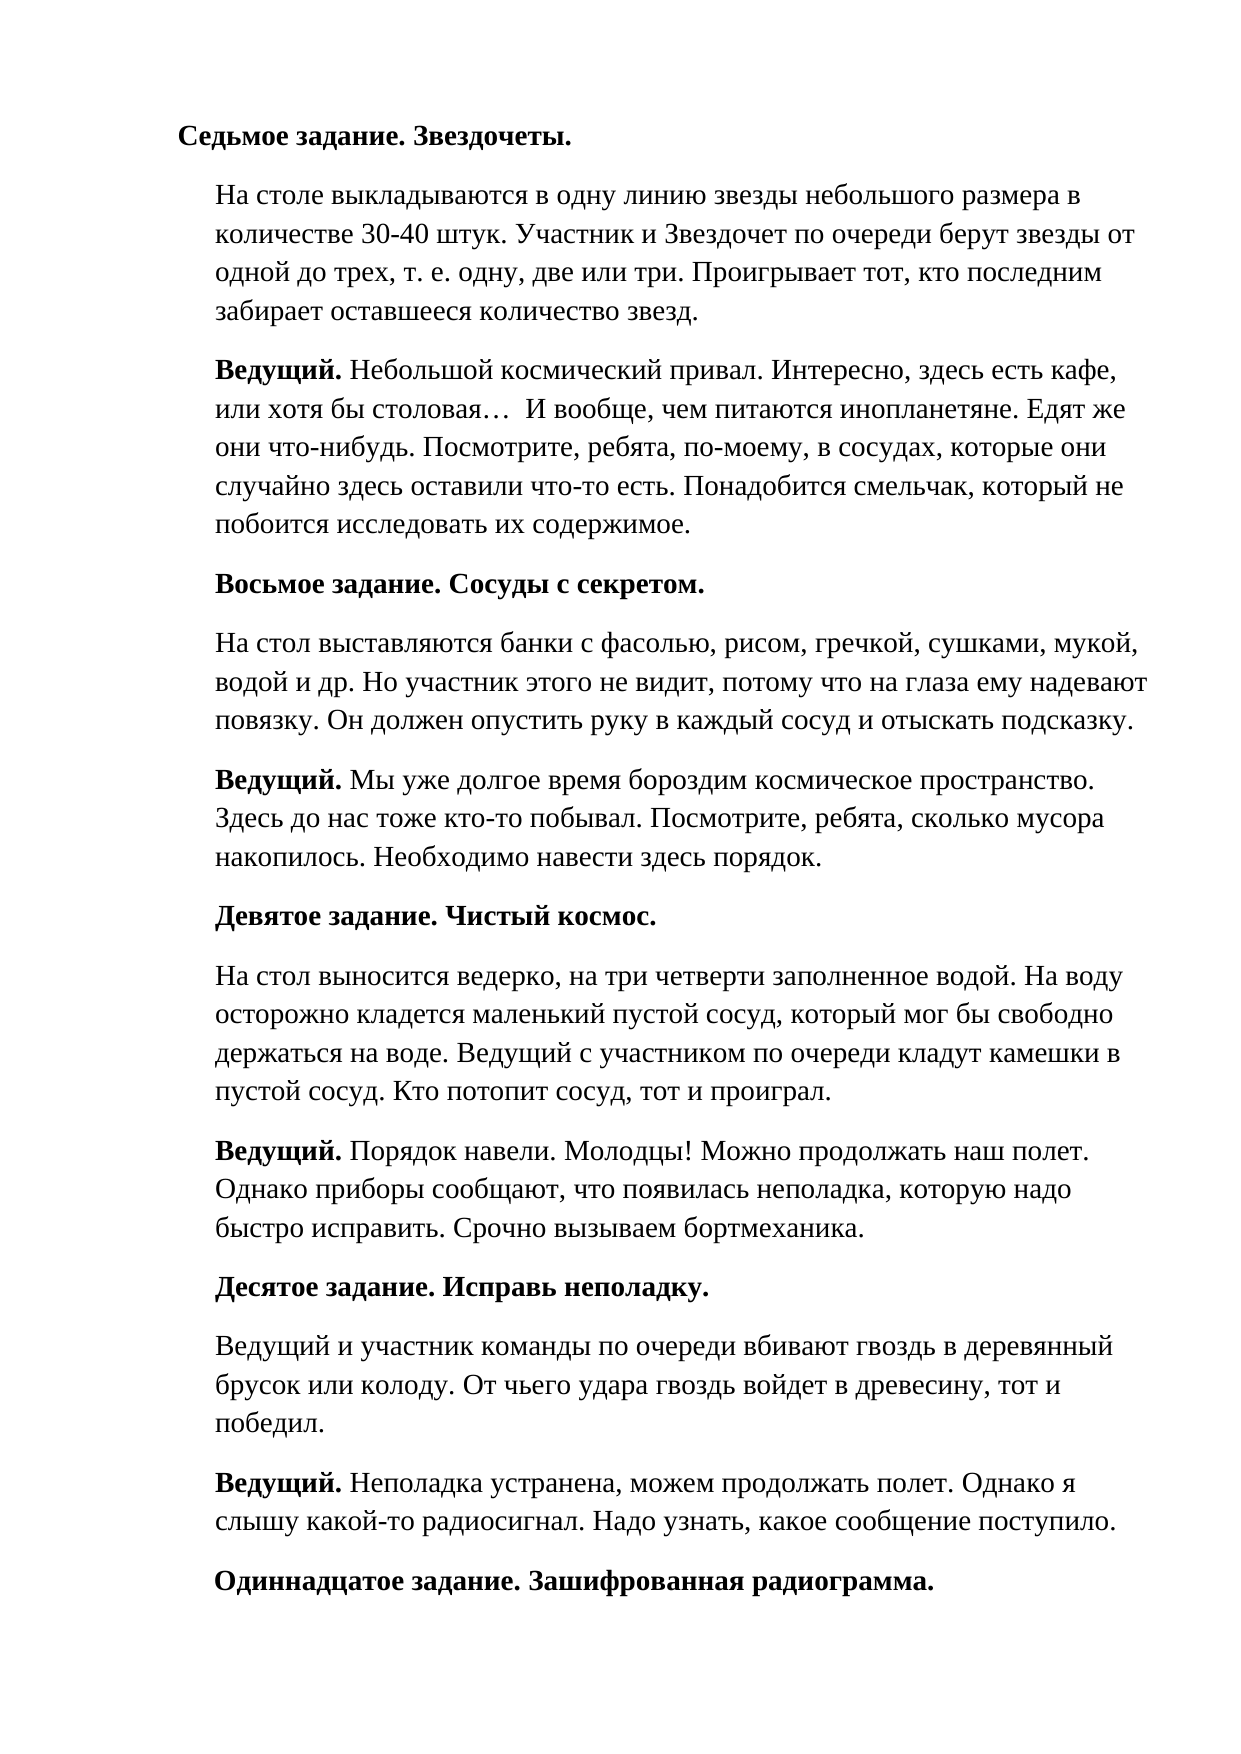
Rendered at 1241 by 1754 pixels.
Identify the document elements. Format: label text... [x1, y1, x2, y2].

text Ведущий. Неполадка устранена, можем продолжать полет. Однако я слышу какой-то радиосигнал. Надо узнать, какое сообщение поступило. [215, 1465, 1152, 1537]
text Девятое задание. Чистый космос. [215, 898, 1152, 932]
text На стол выставляются банки с фасолью, рисом, гречкой, сушками, мукой, водой и др. Но участник этого не видит, потому что на глаза ему надевают повязку. Он должен опустить руку в каждый сосуд и отыскать подсказку. [215, 625, 1152, 736]
text Седьмое задание. Звездочеты. [177, 118, 1152, 152]
text Ведущий. Мы уже долгое время бороздим космическое пространство. Здесь до нас тоже кто-то побывал. Посмотрите, ребята, сколько мусора накопилось. Необходимо навести здесь порядок. [215, 762, 1152, 872]
text Ведущий. Небольшой космический привал. Интересно, здесь есть кафе, или хотя бы столовая… И вообще, чем питаются инопланетяне. Едят же они что-нибудь. Посмотрите, ребята, по-моему, в сосудах, которые они случайно здесь оставили что-то есть. Понадобится смельчак, который не побоится исследовать их содержимое. [215, 352, 1152, 540]
text Одиннадцатое задание. Зашифрованная радиограмма. [177, 1563, 1152, 1596]
text Десятое задание. Исправь неполадку. [215, 1269, 1152, 1303]
text На столе выкладываются в одну линию звезды небольшого размера в количестве 30-40 штук. Участник и Звездочет по очереди берут звезды от одной до трех, т. е. одну, две или три. Проигрывает тот, кто последним забирает оставшееся количество звезд. [215, 177, 1152, 327]
text На стол выносится ведерко, на три четверти заполненное водой. На воду осторожно кладется маленький пустой сосуд, который мог бы свободно держаться на воде. Ведущий с участником по очереди кладут камешки в пустой сосуд. Кто потопит сосуд, тот и проиграл. [215, 958, 1152, 1107]
text Восьмое задание. Сосуды с секретом. [215, 566, 1152, 599]
text Ведущий. Порядок навели. Молодцы! Можно продолжать наш полет. Однако приборы сообщают, что появилась неполадка, которую надо быстро исправить. Срочно вызываем бортмеханика. [215, 1133, 1152, 1243]
text Ведущий и участник команды по очереди вбивают гвоздь в деревянный брусок или колоду. От чьего удара гвоздь войдет в древесину, тот и победил. [215, 1328, 1152, 1439]
